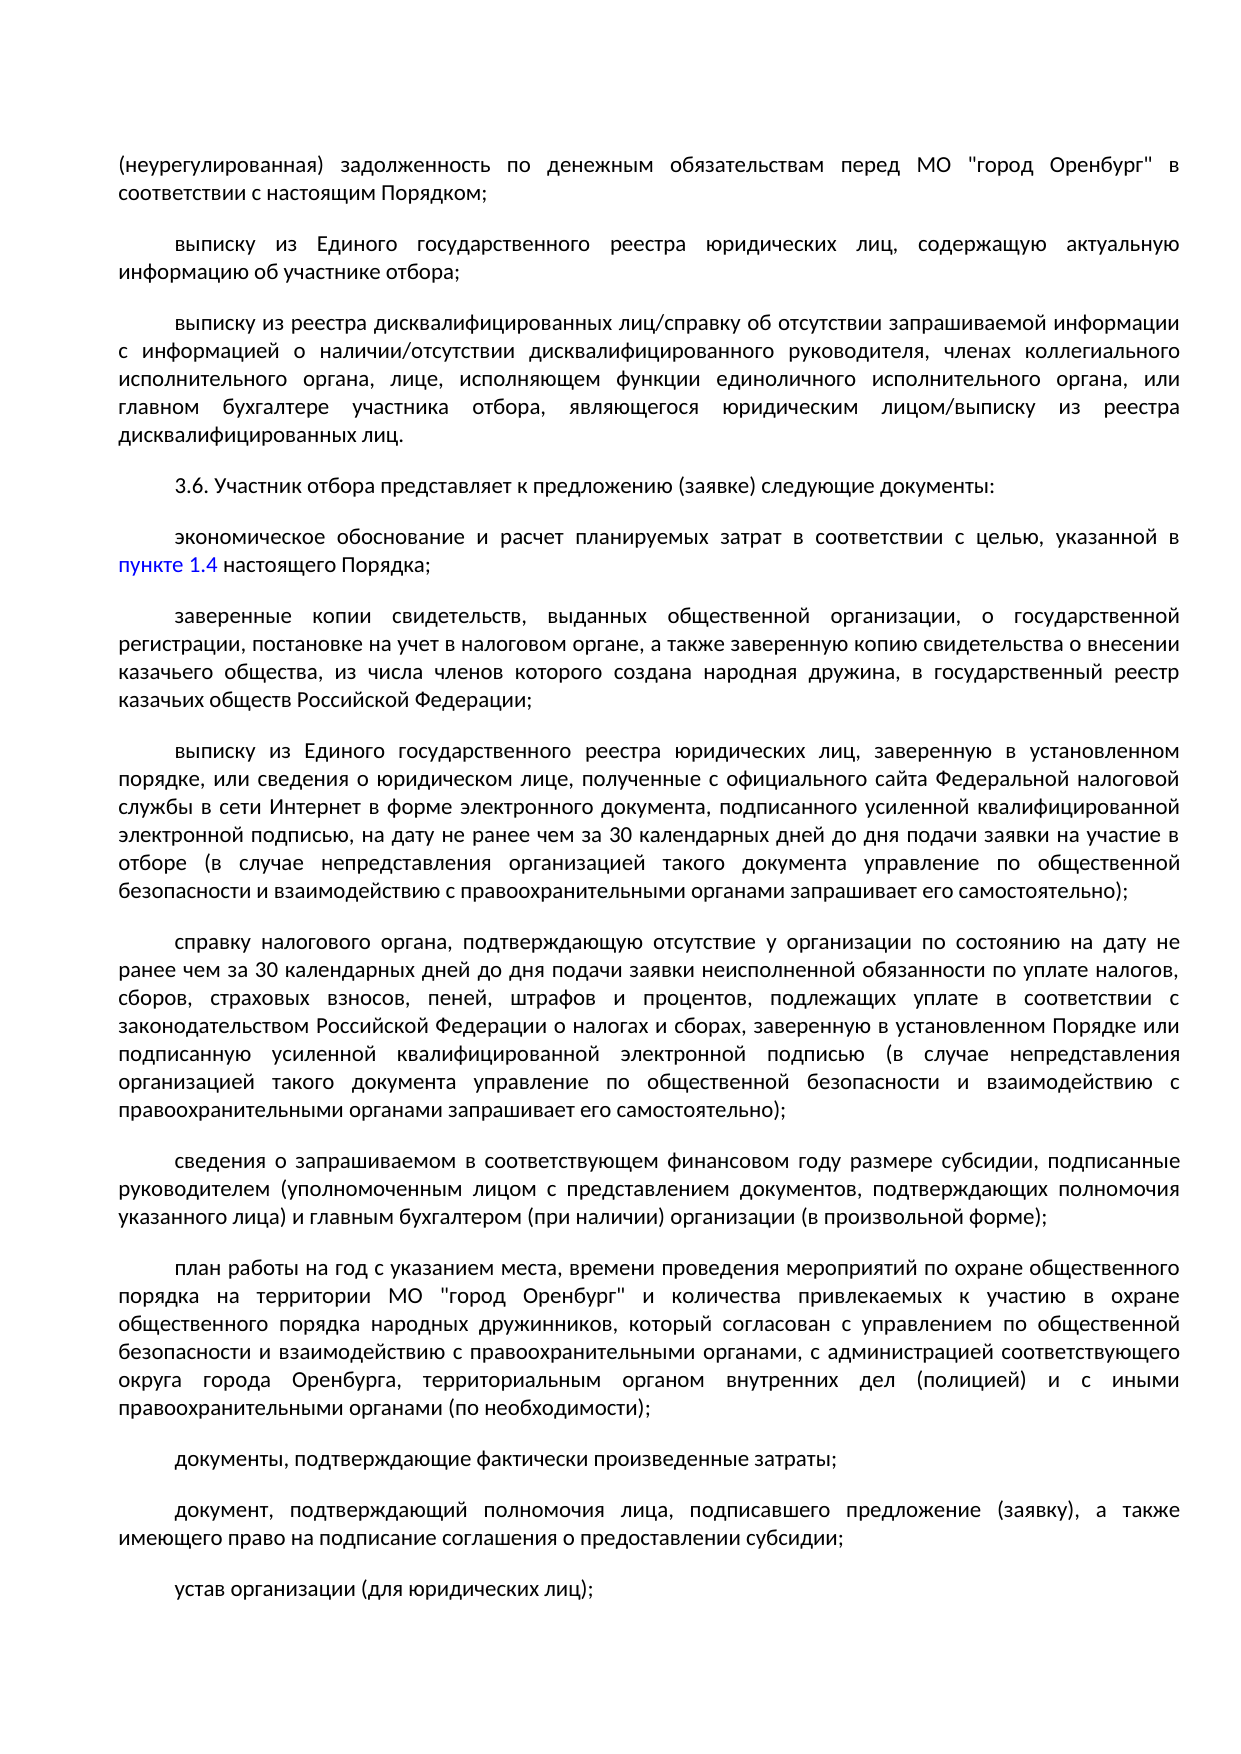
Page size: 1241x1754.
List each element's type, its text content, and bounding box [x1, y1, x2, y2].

text документ, подтверждающий полномочия лица, подписавшего предложение (заявку), а также имеющего право на подписание соглашения о предоставлении субсидии; [118, 1495, 1181, 1551]
text выписку из Единого государственного реестра юридических лиц, содержащую актуальную информацию об участнике отбора; [118, 229, 1181, 285]
text выписку из реестра дисквалифицированных лиц/справку об отсутствии запрашиваемой информации с информацией о наличии/отсутствии дисквалифицированного руководителя, членах коллегиального исполнительного органа, лице, исполняющем функции единоличного исполнительного органа, или главном бухгалтере участника отбора, являющегося юридическим лицом/выписку из реестра дисквалифицированных лиц. [118, 308, 1181, 448]
text план работы на год с указанием места, времени проведения мероприятий по охране общественного порядка на территории МО "город Оренбург" и количества привлекаемых к участию в охране общественного порядка народных дружинников, который согласован с управлением по общественной безопасности и взаимодействию с правоохранительными органами, с администрацией соответствующего округа города Оренбурга, территориальным органом внутренних дел (полицией) и с иными правоохранительными органами (по необходимости); [118, 1253, 1181, 1421]
text заверенные копии свидетельств, выданных общественной организации, о государственной регистрации, постановке на учет в налоговом органе, а также заверенную копию свидетельства о внесении казачьего общества, из числа членов которого создана народная дружина, в государственный реестр казачьих обществ Российской Федерации; [118, 601, 1181, 713]
text справку налогового органа, подтверждающую отсутствие у организации по состоянию на дату не ранее чем за 30 календарных дней до дня подачи заявки неисполненной обязанности по уплате налогов, сборов, страховых взносов, пеней, штрафов и процентов, подлежащих уплате в соответствии с законодательством Российской Федерации о налогах и сборах, заверенную в установленном Порядке или подписанную усиленной квалифицированной электронной подписью (в случае непредставления организацией такого документа управление по общественной безопасности и взаимодействию с правоохранительными органами запрашивает его самостоятельно); [118, 927, 1181, 1123]
text сведения о запрашиваемом в соответствующем финансовом году размере субсидии, подписанные руководителем (уполномоченным лицом с представлением документов, подтверждающих полномочия указанного лица) и главным бухгалтером (при наличии) организации (в произвольной форме); [118, 1146, 1181, 1230]
text выписку из Единого государственного реестра юридических лиц, заверенную в установленном порядке, или сведения о юридическом лице, полученные с официального сайта Федеральной налоговой службы в сети Интернет в форме электронного документа, подписанного усиленной квалифицированной электронной подписью, на дату не ранее чем за 30 календарных дней до дня подачи заявки на участие в отборе (в случае непредставления организацией такого документа управление по общественной безопасности и взаимодействию с правоохранительными органами запрашивает его самостоятельно); [118, 736, 1181, 904]
text экономическое обоснование и расчет планируемых затрат в соответствии с целью, указанной в пункте 1.4 настоящего Порядка; [118, 522, 1181, 578]
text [118, 150, 1181, 206]
text устав организации (для юридических лиц); [118, 1574, 1181, 1602]
text 3.6. Участник отбора представляет к предложению (заявке) следующие документы: [118, 471, 1181, 499]
text документы, подтверждающие фактически произведенные затраты; [118, 1444, 1181, 1472]
